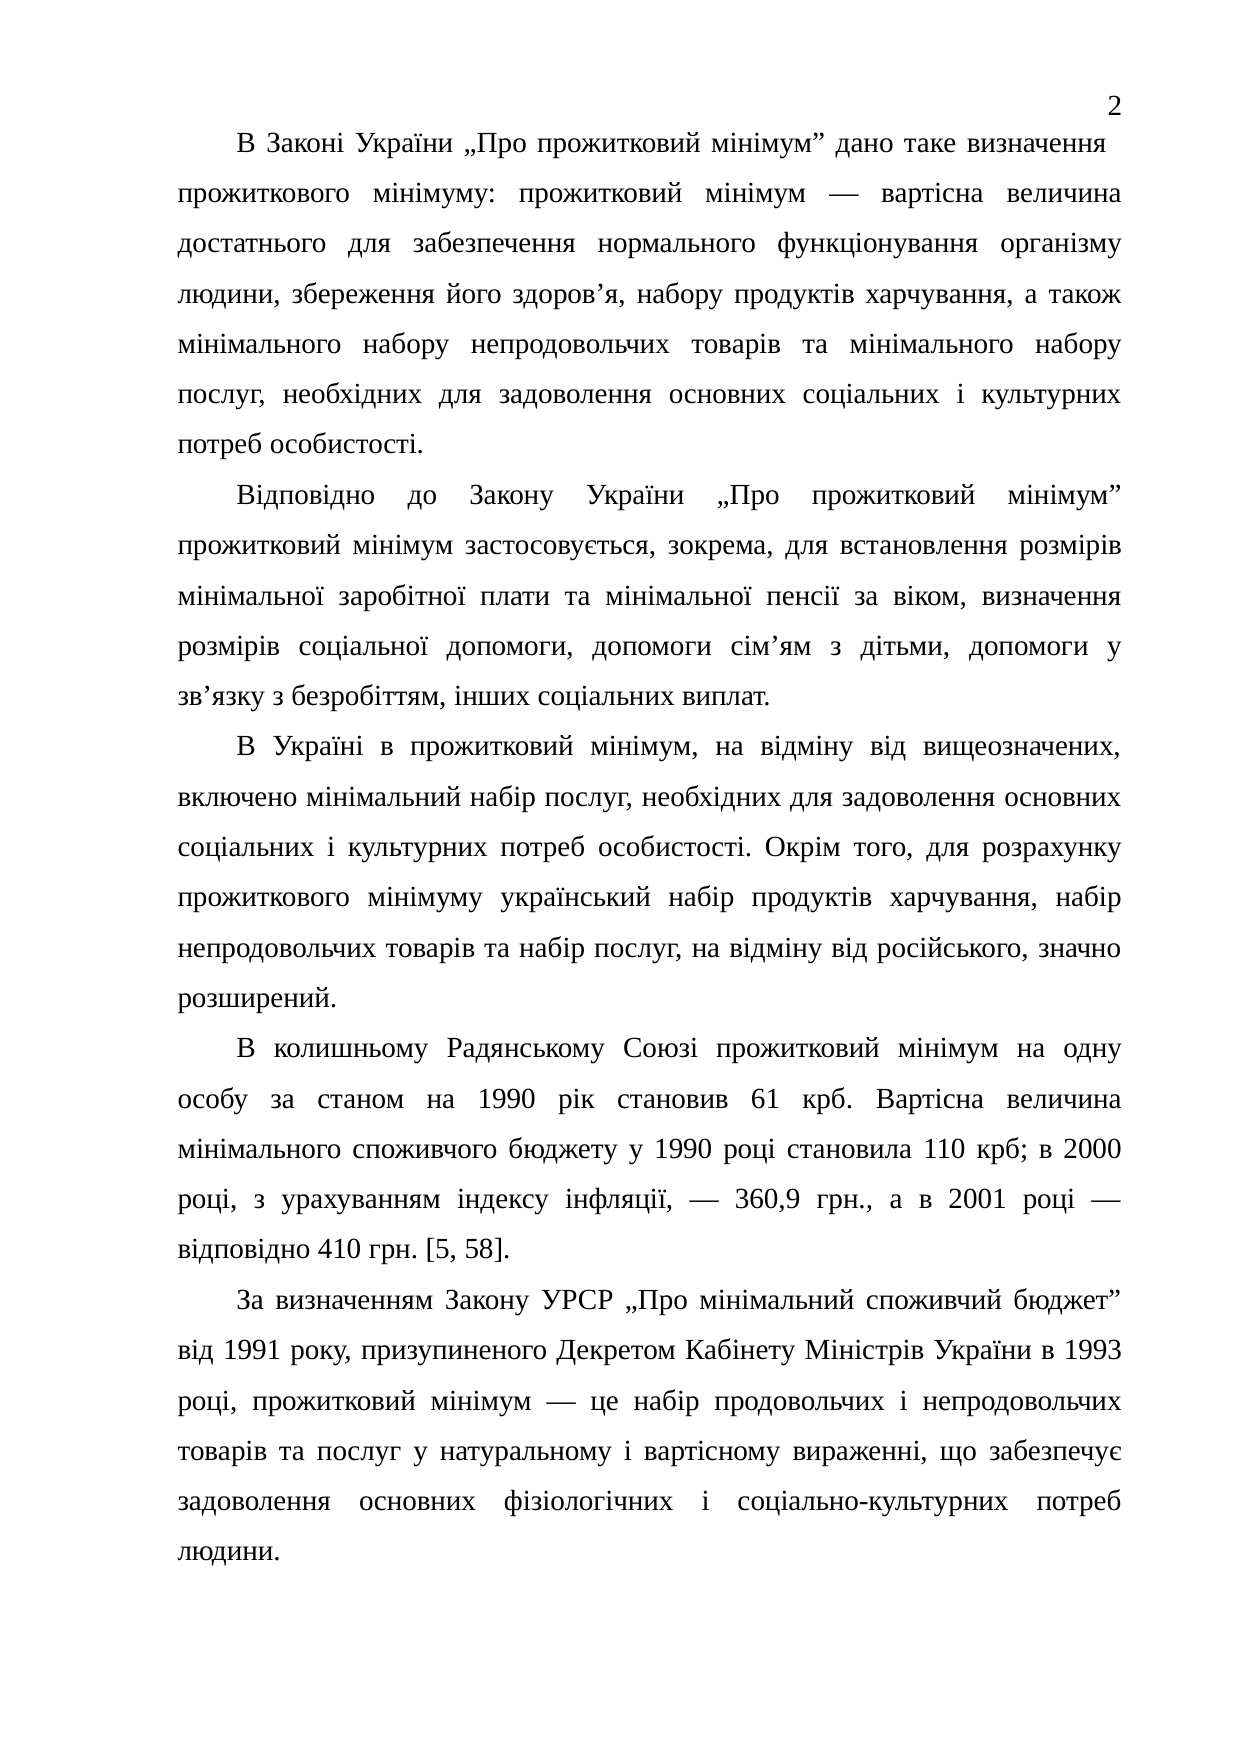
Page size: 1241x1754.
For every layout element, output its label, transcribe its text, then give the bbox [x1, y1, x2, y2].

text Відповідно до Закону України „Про прожитковий мінімум” прожитковий мінімум застосовується, зокрема, для встановлення розмірів мінімальної заробітної плати та мінімальної пенсії за віком, визначення розмірів соціальної допомоги, допомоги сім’ям з дітьми, допомоги у зв’язку з безробіттям, інших соціальних виплат. [177, 477, 1122, 712]
text В Україні в прожитковий мінімум, на відміну від вищеозначених, включено мінімальний набір послуг, необхідних для задоволення основних соціальних і культурних потреб особистості. Окрім того, для розрахунку прожиткового мінімуму український набір продуктів харчування, набір непродовольчих товарів та набір послуг, на відміну від російського, значно розширений. [177, 729, 1122, 1014]
text За визначенням Закону УРСР „Про мінімальний споживчий бюджет” від 1991 року, призупиненого Декретом Кабінету Міністрів України в 1993 році, прожитковий мінімум — це набір продовольчих і непродовольчих товарів та послуг у натуральному і вартісному вираженні, що забезпечує задоволення основних фізіологічних і соціально-культурних потреб людини. [177, 1282, 1122, 1567]
text В Законі України „Про прожитковий мінімум” дано таке визначення прожиткового мінімуму: прожитковий мінімум — вартісна величина достатнього для забезпечення нормального функціонування організму людини, збереження його здоров’я, набору продуктів харчування, а також мінімального набору непродовольчих товарів та мінімального набору послуг, необхідних для задоволення основних соціальних і культурних потреб особистості. [177, 125, 1122, 460]
text В колишньому Радянському Союзі прожитковий мінімум на одну особу за станом на 1990 рік становив 61 крб. Вартісна величина мінімального споживчого бюджету у 1990 році становила 110 крб; в 2000 році, з урахуванням індексу інфляції, — 360,9 грн., а в 2001 році — відповідно 410 грн. [5, 58]. [177, 1031, 1122, 1265]
